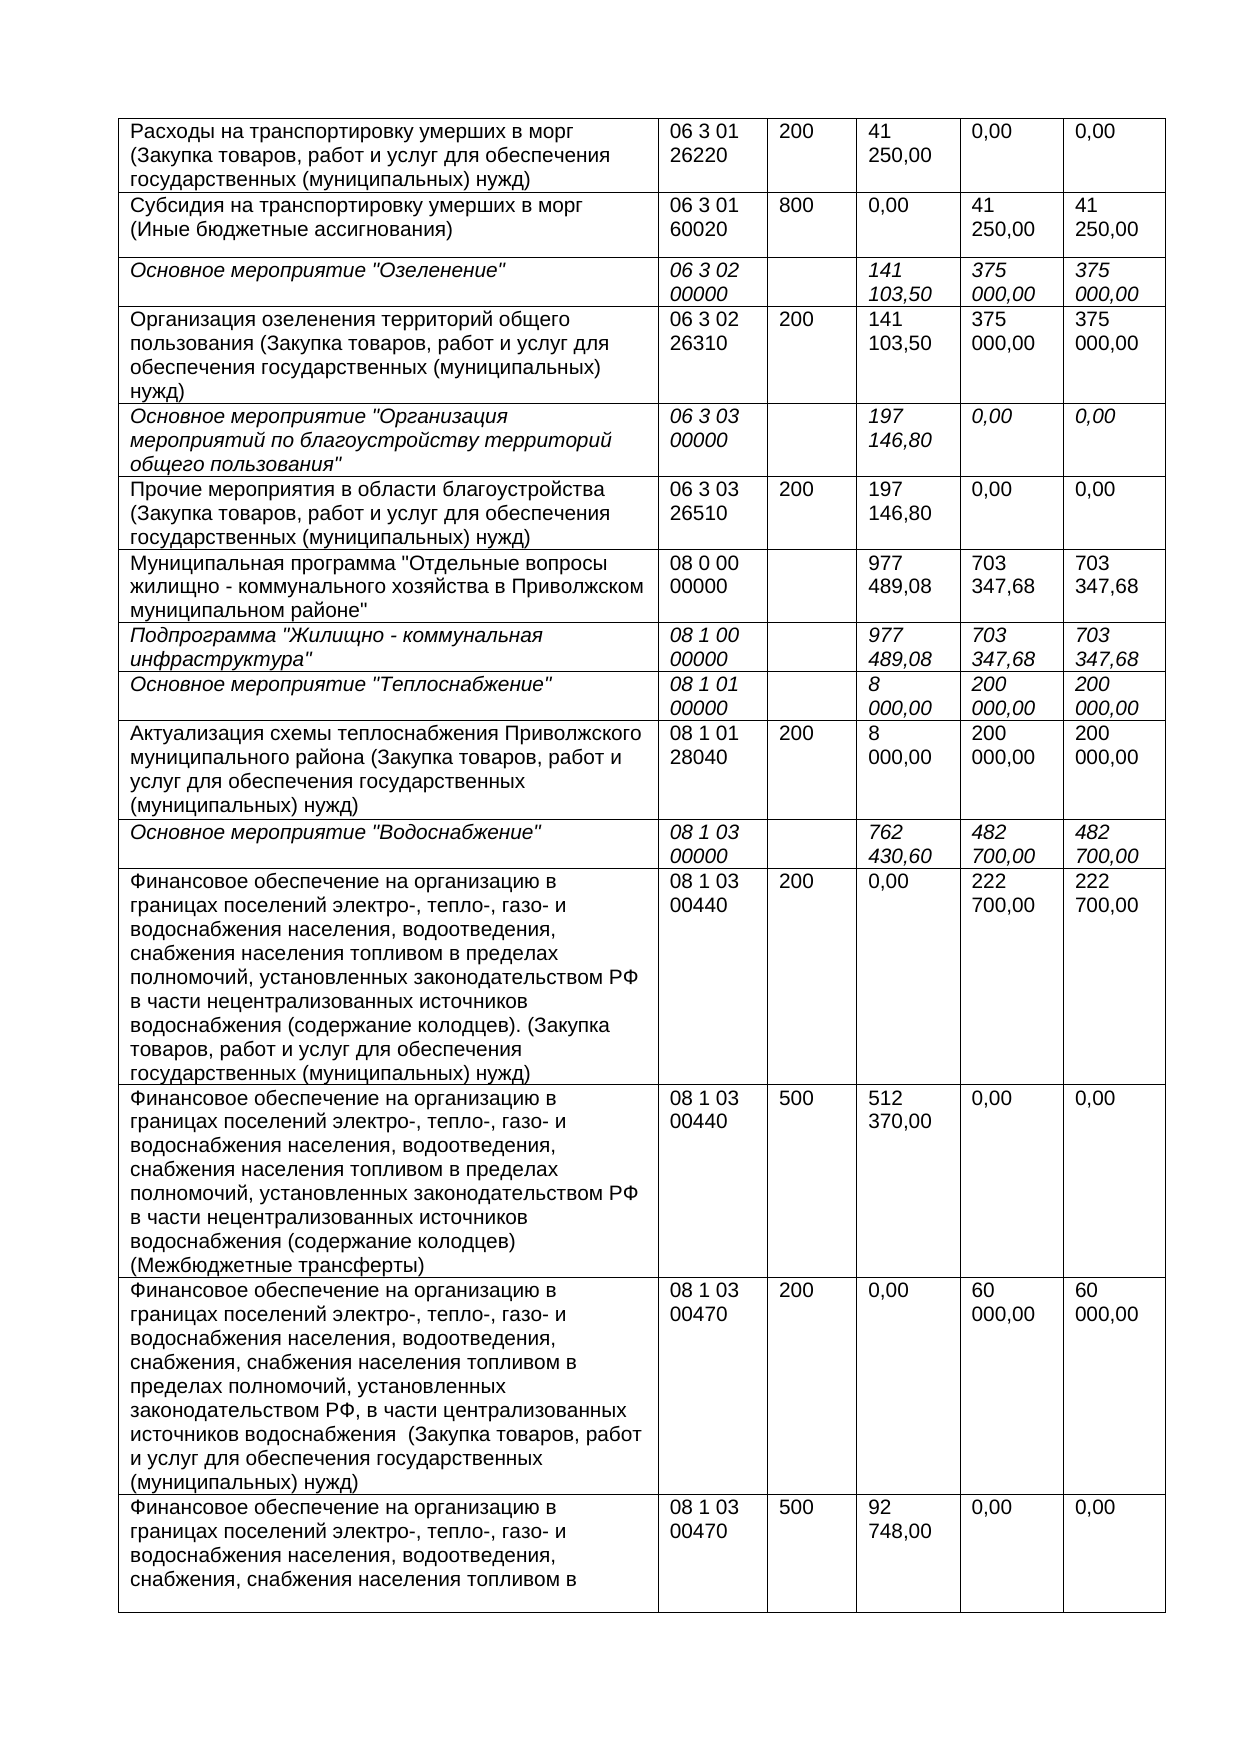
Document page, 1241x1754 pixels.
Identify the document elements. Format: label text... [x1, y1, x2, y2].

table_cell 197 146,80 [857, 404, 960, 476]
table_cell 41 250,00 [1064, 193, 1165, 257]
table_cell 08 1 03 00440 [659, 869, 767, 1084]
table_cell Расходы на транспортировку умерших в морг (Закупка товаров, работ и услуг для обеспечения государственных (муниципальных) нужд) [119, 119, 658, 192]
table_cell 08 1 01 28040 [659, 721, 767, 819]
table_cell 8 000,00 [857, 721, 960, 819]
table_cell Прочие мероприятия в области благоустройства (Закупка товаров, работ и услуг для обеспечения государственных (муниципальных) нужд) [119, 477, 658, 549]
table_cell 06 3 02 26310 [659, 307, 767, 403]
table_cell 482 700,00 [1064, 820, 1165, 868]
table_cell 08 1 01 00000 [659, 672, 767, 720]
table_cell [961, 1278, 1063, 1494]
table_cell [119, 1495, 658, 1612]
table_cell 512 370,00 [857, 1085, 960, 1277]
table_cell 08 1 03 00470 [659, 1278, 767, 1494]
table_cell Финансовое обеспечение на организацию в границах поселений электро-, тепло-, газо- и водоснабжения населения, водоотведения, снабжения населения топливом в пределах полномочий, установленных законодательством РФ в части нецентрализованных источников водоснабжения (содержание колодцев). (Закупка товаров, работ и услуг для обеспечения государственных (муниципальных) нужд) [119, 869, 658, 1084]
table_cell 06 3 01 26220 [659, 119, 767, 192]
table_cell 200 [768, 477, 856, 549]
table_cell 197 146,80 [857, 477, 960, 549]
table_cell [768, 623, 856, 671]
table_cell Основное мероприятие "Водоснабжение" [119, 820, 658, 868]
table_cell Субсидия на транспортировку умерших в морг (Иные бюджетные ассигнования) [119, 193, 658, 257]
table_cell 703 347,68 [1064, 623, 1165, 671]
table_cell [768, 404, 856, 476]
table_cell Основное мероприятие "Теплоснабжение" [119, 672, 658, 720]
table_cell 141 103,50 [857, 258, 960, 306]
table_cell 0,00 [961, 1085, 1063, 1277]
table_cell 0,00 [1064, 404, 1165, 476]
table_cell Муниципальная программа "Отдельные вопросы жилищно - коммунального хозяйства в Приволжском муниципальном районе" [119, 550, 658, 622]
table_cell 762 430,60 [857, 820, 960, 868]
table_cell 222 700,00 [1064, 869, 1165, 1084]
table_cell 375 000,00 [961, 307, 1063, 403]
table_cell 200 [768, 307, 856, 403]
table_cell 375 000,00 [1064, 307, 1165, 403]
table_cell Основное мероприятие "Организация мероприятий по благоустройству территорий общего пользования" [119, 404, 658, 476]
table_cell 200 000,00 [961, 721, 1063, 819]
table_cell 0,00 [961, 477, 1063, 549]
table_cell 8 000,00 [857, 672, 960, 720]
table_cell 41 250,00 [961, 193, 1063, 257]
table_cell 200 [768, 721, 856, 819]
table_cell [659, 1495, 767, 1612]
table_cell 08 1 00 00000 [659, 623, 767, 671]
table_cell 0,00 [1064, 477, 1165, 549]
table_cell 375 000,00 [961, 258, 1063, 306]
table_cell 200 [768, 869, 856, 1084]
table_cell 0,00 [961, 119, 1063, 192]
table_cell 703 347,68 [1064, 550, 1165, 622]
table_cell 977 489,08 [857, 550, 960, 622]
table_cell 41 250,00 [857, 119, 960, 192]
table_cell 0,00 [857, 869, 960, 1084]
table_cell [768, 672, 856, 720]
table_cell [768, 820, 856, 868]
table_cell 08 1 03 00440 [659, 1085, 767, 1277]
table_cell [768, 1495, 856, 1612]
table_cell 703 347,68 [961, 550, 1063, 622]
table_cell Актуализация схемы теплоснабжения Приволжского муниципального района (Закупка товаров, работ и услуг для обеспечения государственных (муниципальных) нужд) [119, 721, 658, 819]
table_cell 08 0 00 00000 [659, 550, 767, 622]
table_cell Финансовое обеспечение на организацию в границах поселений электро-, тепло-, газо- и водоснабжения населения, водоотведения, снабжения, снабжения населения топливом в пределах полномочий, установленных законодательством РФ, в части централизованных источников водоснабжения (Закупка товаров, работ и услуг для обеспечения государственных (муниципальных) нужд) [119, 1278, 658, 1494]
table_cell 800 [768, 193, 856, 257]
table_cell 500 [768, 1085, 856, 1277]
table_cell 141 103,50 [857, 307, 960, 403]
table_cell 08 1 03 00000 [659, 820, 767, 868]
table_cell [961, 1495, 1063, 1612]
table_cell 06 3 03 26510 [659, 477, 767, 549]
table_cell 200 000,00 [961, 672, 1063, 720]
table_cell 06 3 01 60020 [659, 193, 767, 257]
table_cell Подпрограмма "Жилищно - коммунальная инфраструктура" [119, 623, 658, 671]
table_cell 703 347,68 [961, 623, 1063, 671]
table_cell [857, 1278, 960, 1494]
table_cell Финансовое обеспечение на организацию в границах поселений электро-, тепло-, газо- и водоснабжения населения, водоотведения, снабжения населения топливом в пределах полномочий, установленных законодательством РФ в части нецентрализованных источников водоснабжения (содержание колодцев) (Межбюджетные трансферты) [119, 1085, 658, 1277]
table_cell 482 700,00 [961, 820, 1063, 868]
table_cell 06 3 02 00000 [659, 258, 767, 306]
table_cell [768, 550, 856, 622]
table_cell 0,00 [1064, 119, 1165, 192]
table_cell 375 000,00 [1064, 258, 1165, 306]
table_cell 0,00 [857, 193, 960, 257]
table_cell 222 700,00 [961, 869, 1063, 1084]
table_cell [768, 258, 856, 306]
table_cell 200 000,00 [1064, 672, 1165, 720]
table_cell Организация озеленения территорий общего пользования (Закупка товаров, работ и услуг для обеспечения государственных (муниципальных) нужд) [119, 307, 658, 403]
table_cell 200 [768, 119, 856, 192]
table_cell 06 3 03 00000 [659, 404, 767, 476]
table_cell 0,00 [961, 404, 1063, 476]
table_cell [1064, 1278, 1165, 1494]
table_cell 977 489,08 [857, 623, 960, 671]
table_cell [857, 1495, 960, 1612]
table_cell Основное мероприятие "Озеленение" [119, 258, 658, 306]
table_cell 0,00 [1064, 1085, 1165, 1277]
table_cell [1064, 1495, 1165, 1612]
table_cell 200 000,00 [1064, 721, 1165, 819]
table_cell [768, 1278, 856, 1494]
